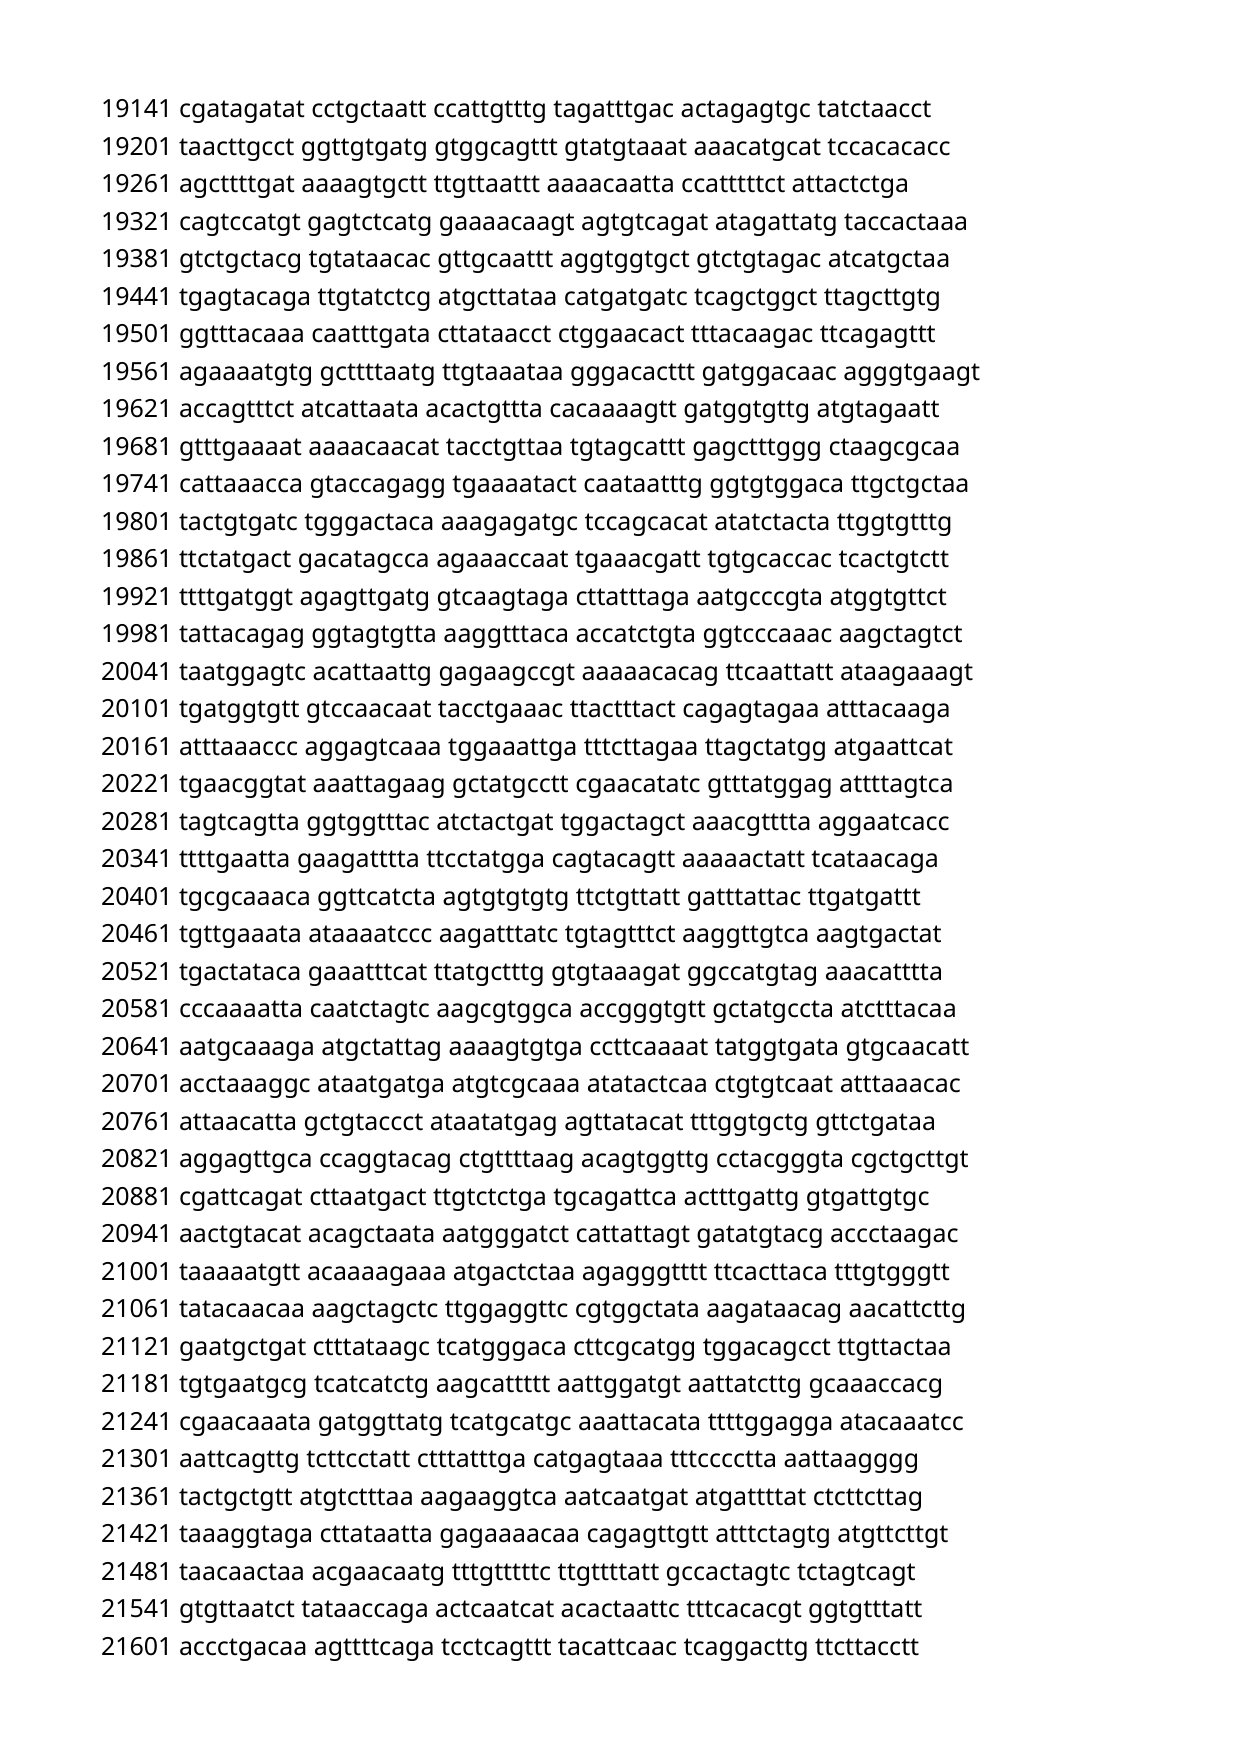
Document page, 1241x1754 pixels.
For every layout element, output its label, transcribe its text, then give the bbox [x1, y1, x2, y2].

text 21241 cgaacaaata gatggttatg tcatgcatgc aaattacata ttttggagga atacaaatcc [75, 1402, 1165, 1439]
text 20701 acctaaaggc ataatgatga atgtcgcaaa atatactcaa ctgtgtcaat atttaaacac [75, 1064, 1165, 1102]
text 19561 agaaaatgtg gcttttaatg ttgtaaataa gggacacttt gatggacaac agggtgaagt [75, 352, 1165, 389]
text 19621 accagtttct atcattaata acactgttta cacaaaagtt gatggtgttg atgtagaatt [75, 389, 1165, 427]
text 20581 cccaaaatta caatctagtc aagcgtggca accgggtgtt gctatgccta atctttacaa [75, 989, 1165, 1027]
text 19861 ttctatgact gacatagcca agaaaccaat tgaaacgatt tgtgcaccac tcactgtctt [75, 539, 1165, 577]
text 21181 tgtgaatgcg tcatcatctg aagcattttt aattggatgt aattatcttg gcaaaccacg [75, 1364, 1165, 1402]
text 20341 ttttgaatta gaagatttta ttcctatgga cagtacagtt aaaaactatt tcataacaga [75, 839, 1165, 877]
text 21481 taacaactaa acgaacaatg tttgtttttc ttgttttatt gccactagtc tctagtcagt [75, 1552, 1165, 1589]
text 20521 tgactataca gaaatttcat ttatgctttg gtgtaaagat ggccatgtag aaacatttta [75, 952, 1165, 989]
text 20641 aatgcaaaga atgctattag aaaagtgtga ccttcaaaat tatggtgata gtgcaacatt [75, 1027, 1165, 1064]
text 19681 gtttgaaaat aaaacaacat tacctgttaa tgtagcattt gagctttggg ctaagcgcaa [75, 427, 1165, 464]
text 20761 attaacatta gctgtaccct ataatatgag agttatacat tttggtgctg gttctgataa [75, 1102, 1165, 1139]
text 19501 ggtttacaaa caatttgata cttataacct ctggaacact tttacaagac ttcagagttt [75, 314, 1165, 352]
text 20041 taatggagtc acattaattg gagaagccgt aaaaacacag ttcaattatt ataagaaagt [75, 652, 1165, 689]
text 19741 cattaaacca gtaccagagg tgaaaatact caataatttg ggtgtggaca ttgctgctaa [75, 464, 1165, 502]
text 19261 agcttttgat aaaagtgctt ttgttaattt aaaacaatta ccatttttct attactctga [75, 164, 1165, 202]
text 21061 tatacaacaa aagctagctc ttggaggttc cgtggctata aagataacag aacattcttg [75, 1289, 1165, 1327]
text 20101 tgatggtgtt gtccaacaat tacctgaaac ttactttact cagagtagaa atttacaaga [75, 689, 1165, 727]
text 19981 tattacagag ggtagtgtta aaggtttaca accatctgta ggtcccaaac aagctagtct [75, 614, 1165, 652]
text 21301 aattcagttg tcttcctatt ctttatttga catgagtaaa tttcccctta aattaagggg [75, 1439, 1165, 1477]
text 21361 tactgctgtt atgtctttaa aagaaggtca aatcaatgat atgattttat ctcttcttag [75, 1477, 1165, 1514]
text 21601 accctgacaa agttttcaga tcctcagttt tacattcaac tcaggacttg ttcttacctt [75, 1627, 1165, 1664]
text 19381 gtctgctacg tgtataacac gttgcaattt aggtggtgct gtctgtagac atcatgctaa [75, 239, 1165, 277]
text 20461 tgttgaaata ataaaatccc aagatttatc tgtagtttct aaggttgtca aagtgactat [75, 914, 1165, 952]
text 21121 gaatgctgat ctttataagc tcatgggaca cttcgcatgg tggacagcct ttgttactaa [75, 1327, 1165, 1364]
text 19921 ttttgatggt agagttgatg gtcaagtaga cttatttaga aatgcccgta atggtgttct [75, 577, 1165, 614]
text 20161 atttaaaccc aggagtcaaa tggaaattga tttcttagaa ttagctatgg atgaattcat [75, 727, 1165, 764]
text 20881 cgattcagat cttaatgact ttgtctctga tgcagattca actttgattg gtgattgtgc [75, 1177, 1165, 1214]
text 19801 tactgtgatc tgggactaca aaagagatgc tccagcacat atatctacta ttggtgtttg [75, 502, 1165, 539]
text 20401 tgcgcaaaca ggttcatcta agtgtgtgtg ttctgttatt gatttattac ttgatgattt [75, 877, 1165, 914]
text 21001 taaaaatgtt acaaaagaaa atgactctaa agagggtttt ttcacttaca tttgtgggtt [75, 1252, 1165, 1289]
text 20821 aggagttgca ccaggtacag ctgttttaag acagtggttg cctacgggta cgctgcttgt [75, 1139, 1165, 1177]
text 20941 aactgtacat acagctaata aatgggatct cattattagt gatatgtacg accctaagac [75, 1214, 1165, 1252]
text 20281 tagtcagtta ggtggtttac atctactgat tggactagct aaacgtttta aggaatcacc [75, 802, 1165, 839]
text 19321 cagtccatgt gagtctcatg gaaaacaagt agtgtcagat atagattatg taccactaaa [75, 202, 1165, 239]
text 19201 taacttgcct ggttgtgatg gtggcagttt gtatgtaaat aaacatgcat tccacacacc [75, 127, 1165, 164]
text 21421 taaaggtaga cttataatta gagaaaacaa cagagttgtt atttctagtg atgttcttgt [75, 1514, 1165, 1552]
text 19441 tgagtacaga ttgtatctcg atgcttataa catgatgatc tcagctggct ttagcttgtg [75, 277, 1165, 314]
text 20221 tgaacggtat aaattagaag gctatgcctt cgaacatatc gtttatggag attttagtca [75, 764, 1165, 802]
text 21541 gtgttaatct tataaccaga actcaatcat acactaattc tttcacacgt ggtgtttatt [75, 1589, 1165, 1627]
text 19141 cgatagatat cctgctaatt ccattgtttg tagatttgac actagagtgc tatctaacct [75, 89, 1165, 127]
